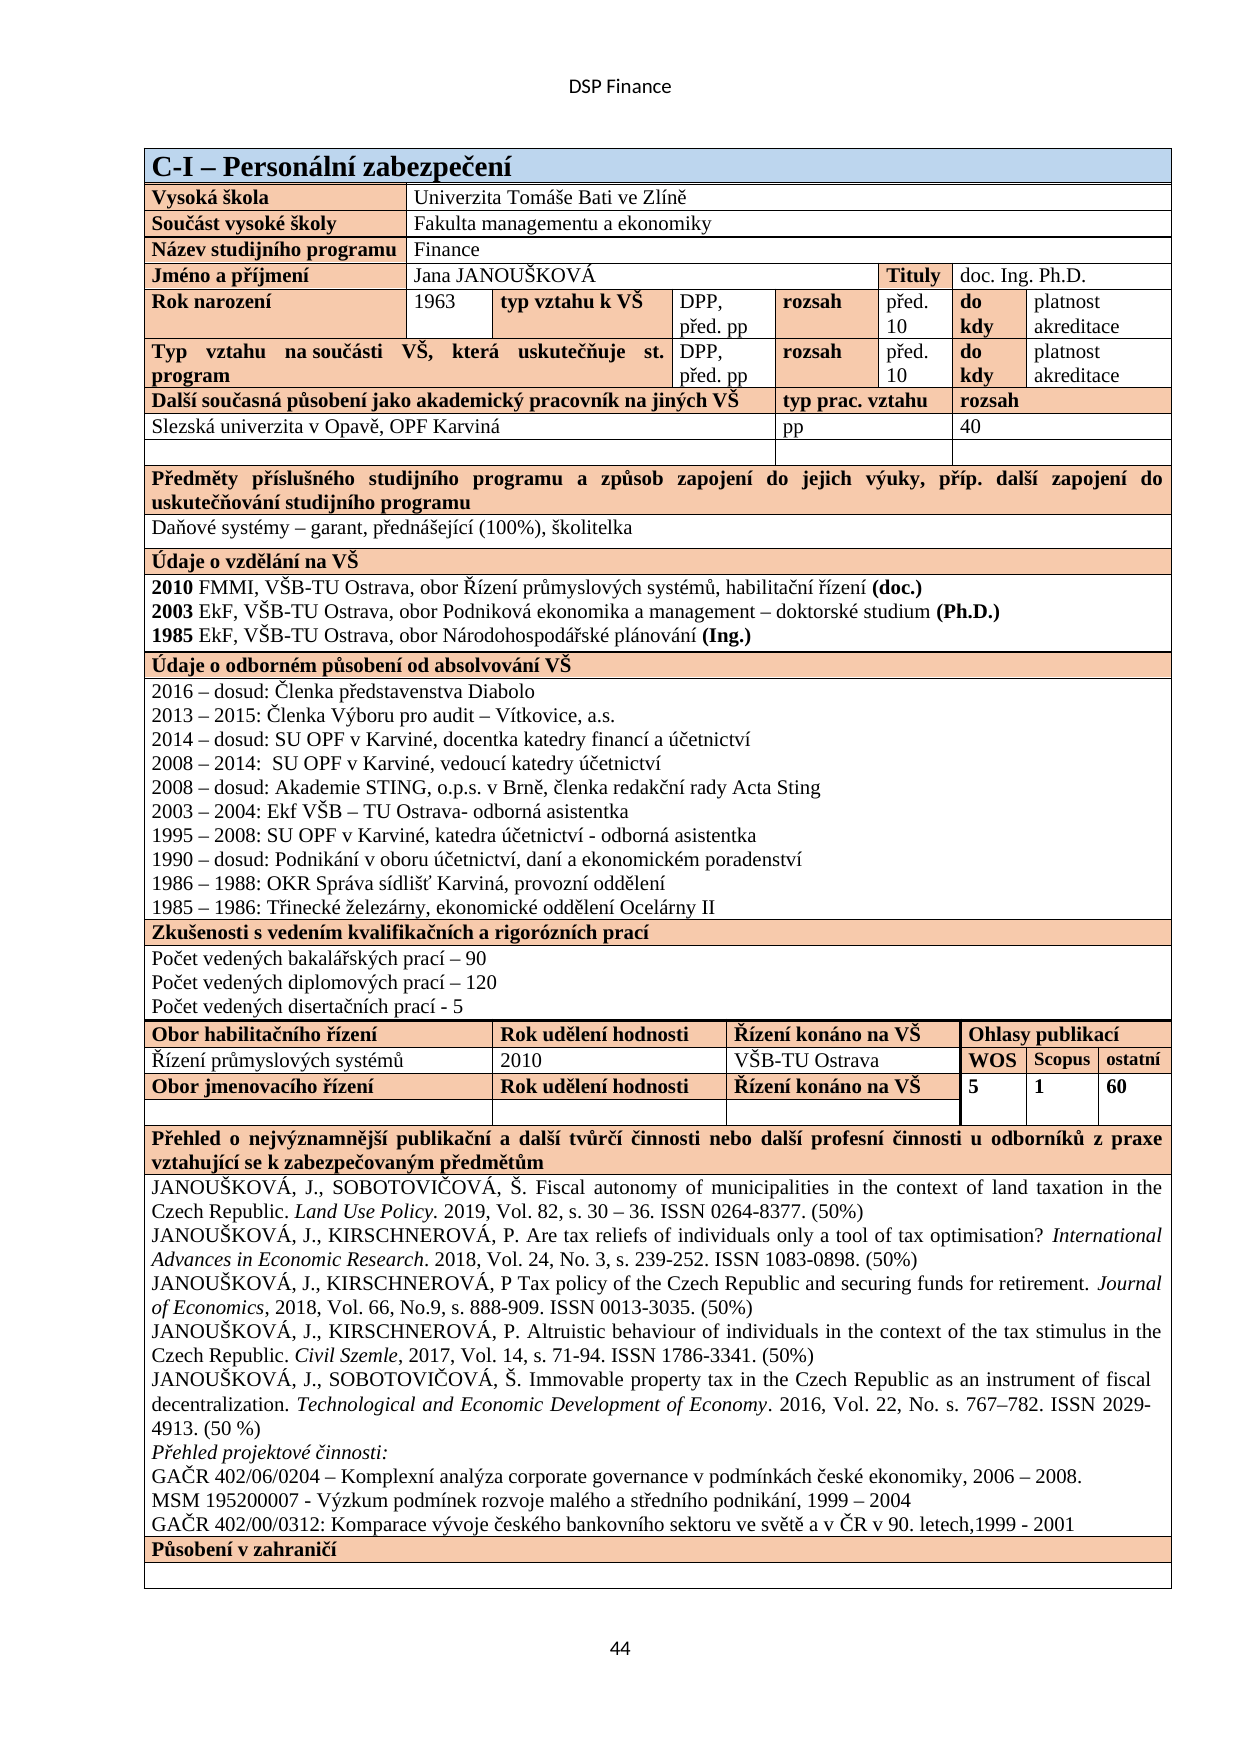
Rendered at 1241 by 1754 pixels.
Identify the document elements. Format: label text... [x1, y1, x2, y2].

table_cell Finance [407, 238, 1171, 262]
table_cell Fakulta managementu a ekonomiky [407, 211, 1171, 236]
table_cell platnost akreditace [1027, 339, 1171, 387]
table_cell před. 10 [879, 339, 952, 387]
table_cell WOS [962, 1048, 1026, 1073]
table_cell Jméno a příjmení [145, 264, 406, 288]
table_cell Název studijního programu [145, 238, 406, 262]
table_cell Údaje o odborném působení od absolvování VŠ [145, 653, 1171, 677]
table_cell typ vztahu k VŠ [493, 290, 672, 338]
table_cell ostatní [1099, 1048, 1171, 1073]
table_cell JANOUŠKOVÁ, J., SOBOTOVIČOVÁ, Š. Fiscal autonomy of municipalities in the context of land taxation in the Czech Republic. Land Use Policy. 2019, Vol. 82, s. 30 – 36. ISSN 0264-8377. (50%) JANOUŠKOVÁ, J., KIRSCHNEROVÁ, P. Are tax reliefs of individuals only a tool of tax optimisation? International Advances in Economic Research. 2018, Vol. 24, No. 3, s. 239-252. ISSN 1083-0898. (50%) JANOUŠKOVÁ, J., KIRSCHNEROVÁ, P Tax policy of the Czech Republic and securing funds for retirement. Journal of Economics, 2018, Vol. 66, No.9, s. 888-909. ISSN 0013-3035. (50%) JANOUŠKOVÁ, J., KIRSCHNEROVÁ, P. Altruistic behaviour of individuals in the context of the tax stimulus in the Czech Republic. Civil Szemle, 2017, Vol. 14, s. 71-94. ISSN 1786-3341. (50%) JANOUŠKOVÁ, J., SOBOTOVIČOVÁ, Š. Immovable property tax in the Czech Republic as an instrument of fiscal decentralization. Technological and Economic Development of Economy. 2016, Vol. 22, No. s. 767–782. ISSN 2029-4913. (50 %) Přehled projektové činnosti: GAČR 402/06/0204 – Komplexní analýza corporate governance v podmínkách české ekonomiky, 2006 – 2008. MSM 195200007 - Výzkum podmínek rozvoje malého a středního podnikání, 1999 – 2004 GAČR 402/00/0312: Komparace vývoje českého bankovního sektoru ve světě a v ČR v 90. letech,1999 - 2001 [145, 1175, 1171, 1536]
table_cell před. 10 [879, 290, 952, 338]
table_cell DPP, před. pp [673, 339, 775, 387]
table_cell do kdy [953, 290, 1026, 338]
table_cell Zkušenosti s vedením kvalifikačních a rigorózních prací [145, 920, 1171, 945]
table_cell doc. Ing. Ph.D. [953, 264, 1171, 288]
table_cell Vysoká škola [145, 185, 406, 210]
table_cell [493, 1100, 726, 1125]
table_cell 2016 – dosud: Členka představenstva Diabolo 2013 – 2015: Členka Výboru pro audit – Vítkovice, a.s. 2014 – dosud: SU OPF v Karviné, docentka katedry financí a účetnictví 2008 – 2014: SU OPF v Karviné, vedoucí katedry účetnictví 2008 – dosud: Akademie STING, o.p.s. v Brně, členka redakční rady Acta Sting 2003 – 2004: Ekf VŠB – TU Ostrava- odborná asistentka 1995 – 2008: SU OPF v Karviné, katedra účetnictví - odborná asistentka 1990 – dosud: Podnikání v oboru účetnictví, daní a ekonomickém poradenství 1986 – 1988: OKR Správa sídlišť Karviná, provozní oddělení 1985 – 1986: Třinecké železárny, ekonomické oddělení Ocelárny II [145, 679, 1171, 919]
table_cell Řízení průmyslových systémů [145, 1048, 492, 1073]
table_cell Obor jmenovacího řízení [145, 1074, 492, 1099]
table_cell Slezská univerzita v Opavě, OPF Karviná [145, 414, 775, 439]
table_cell 5 [962, 1074, 1026, 1125]
table_cell rozsah [953, 388, 1171, 413]
table_cell VŠB-TU Ostrava [727, 1048, 959, 1073]
table_cell pp [776, 414, 952, 439]
table_cell Obor habilitačního řízení [145, 1022, 492, 1047]
table_cell Rok udělení hodnosti [493, 1022, 726, 1047]
table_cell 40 [953, 414, 1171, 439]
table_cell 1 [1027, 1074, 1098, 1125]
table_cell Součást vysoké školy [145, 211, 406, 236]
table_cell rozsah [776, 339, 878, 387]
table_cell Přehled o nejvýznamnější publikační a další tvůrčí činnosti nebo další profesní činnosti u odborníků z praxe vztahující se k zabezpečovaným předmětům [145, 1126, 1171, 1174]
table_cell Řízení konáno na VŠ [727, 1074, 959, 1099]
table_cell typ prac. vztahu [776, 388, 952, 413]
table_cell Počet vedených bakalářských prací – 90 Počet vedených diplomových prací – 120 Počet vedených disertačních prací - 5 [145, 946, 1171, 1018]
table_cell 2010 FMMI, VŠB-TU Ostrava, obor Řízení průmyslových systémů, habilitační řízení (doc.) 2003 EkF, VŠB-TU Ostrava, obor Podniková ekonomika a management – doktorské studium (Ph.D.) 1985 EkF, VŠB-TU Ostrava, obor Národohospodářské plánování (Ing.) [145, 575, 1171, 651]
table_cell Předměty příslušného studijního programu a způsob zapojení do jejich výuky, příp. další zapojení do uskutečňování studijního programu [145, 466, 1171, 514]
table_cell rozsah [776, 290, 878, 338]
table_header C-I – Personální zabezpečení [145, 149, 1171, 182]
table_cell Jana JANOUŠKOVÁ [407, 264, 878, 288]
table_cell Univerzita Tomáše Bati ve Zlíně [407, 185, 1171, 210]
table_cell 2010 [493, 1048, 726, 1073]
table_cell Scopus [1027, 1048, 1098, 1073]
table_cell [145, 1563, 1171, 1588]
table_cell [145, 440, 775, 465]
table_cell Rok udělení hodnosti [493, 1074, 726, 1099]
table_cell platnost akreditace [1027, 290, 1171, 338]
table_cell do kdy [953, 339, 1026, 387]
table_cell Působení v zahraničí [145, 1537, 1171, 1562]
table_cell Řízení konáno na VŠ [727, 1022, 959, 1047]
table_cell DPP, před. pp [673, 290, 775, 338]
table_cell Údaje o vzdělání na VŠ [145, 549, 1171, 574]
table_cell Daňové systémy – garant, přednášející (100%), školitelka [145, 515, 1171, 548]
table_cell Další současná působení jako akademický pracovník na jiných VŠ [145, 388, 775, 413]
table_cell [727, 1100, 959, 1125]
table_cell Tituly [879, 264, 952, 288]
table_cell Ohlasy publikací [962, 1022, 1171, 1047]
table_cell Typ vztahu na součásti VŠ, která uskutečňuje st. program [145, 339, 672, 387]
table_cell 60 [1099, 1074, 1171, 1125]
table_cell [776, 440, 952, 465]
table_cell 1963 [407, 290, 492, 338]
table_cell Rok narození [145, 290, 406, 338]
table_cell [145, 1100, 492, 1125]
table_cell [953, 440, 1171, 465]
